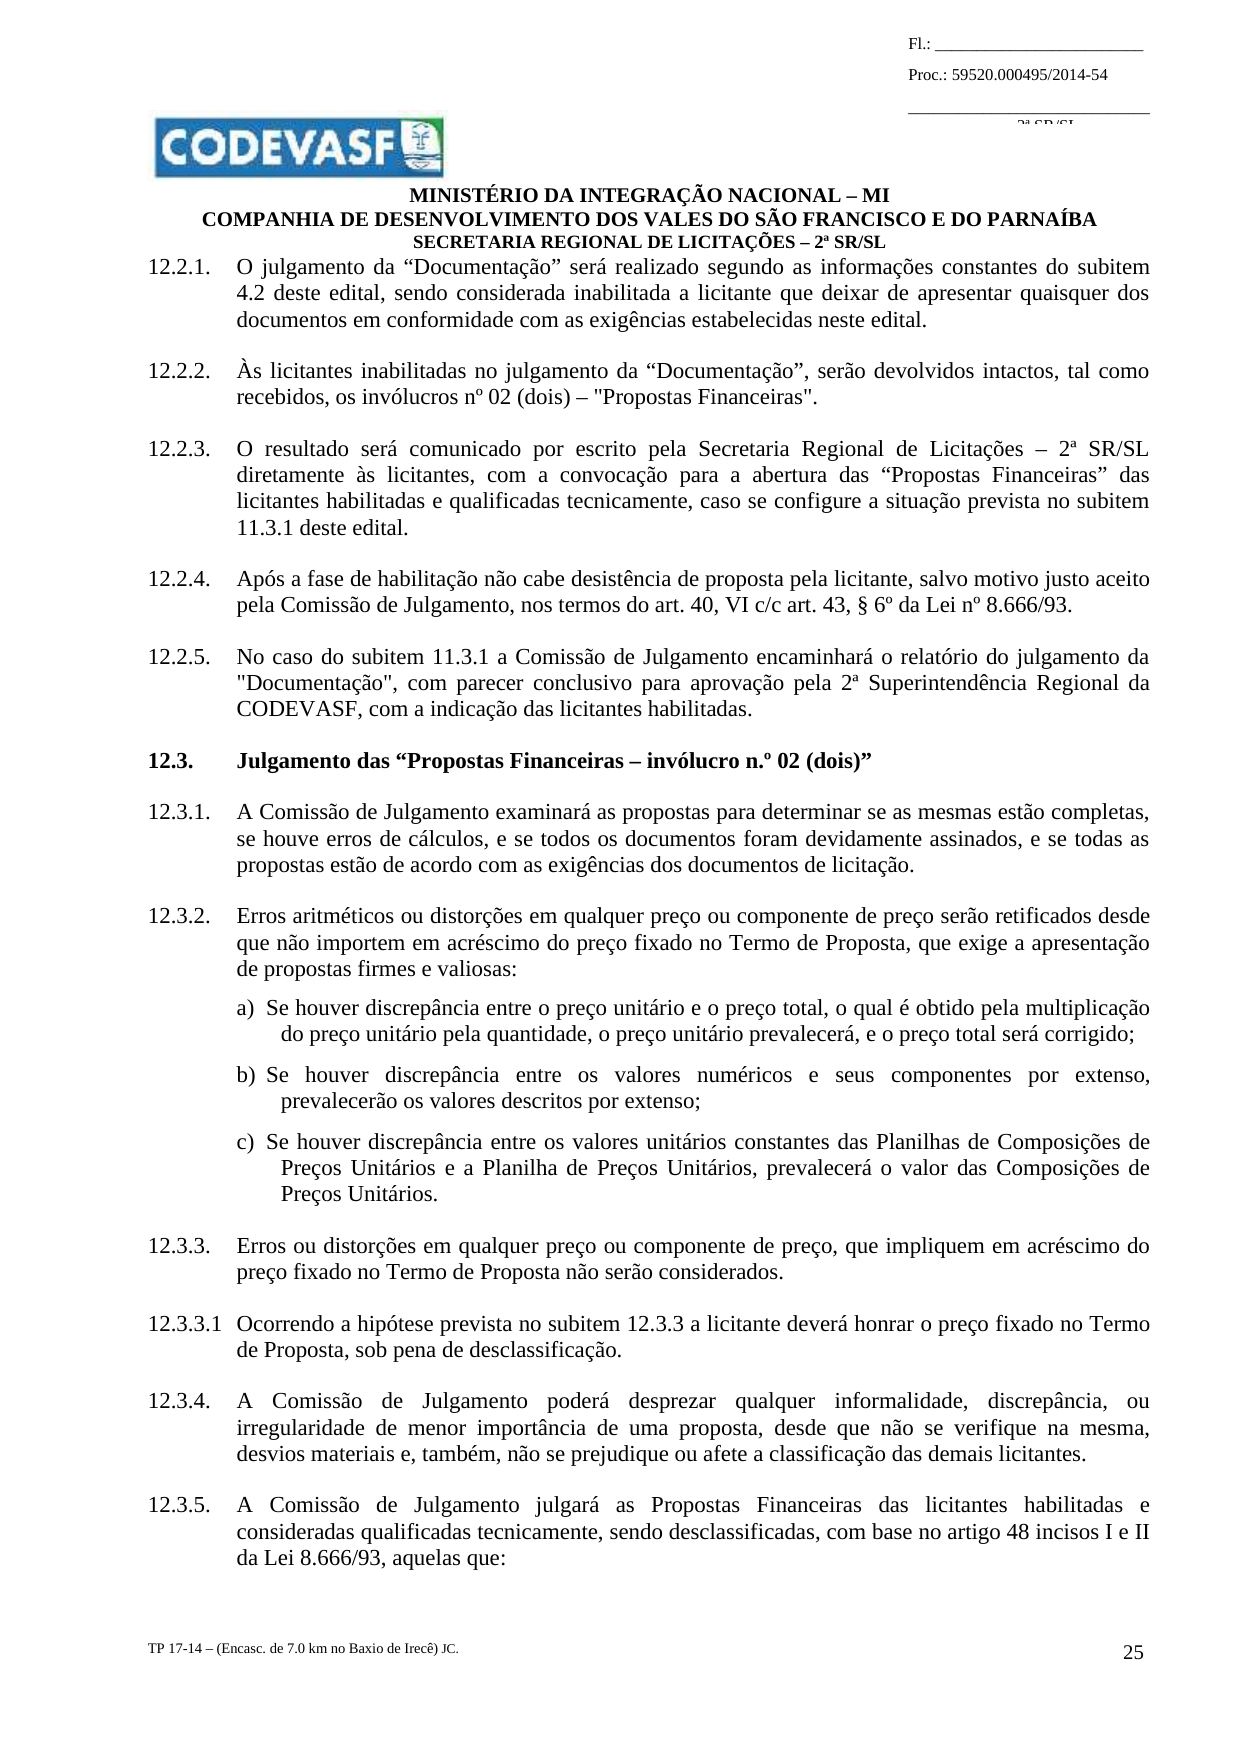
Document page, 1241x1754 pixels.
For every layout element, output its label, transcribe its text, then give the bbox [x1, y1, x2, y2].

list A Comissão de Julgamento poderá desprezar qualquer informalidade, discrepância, ou irregularidade de menor importância de uma proposta, desde que não se verifique na mesma, desvios materiais e, também, não se prejudique ou afete a classificação das demais licitantes. [148, 1387, 1152, 1466]
list Se houver discrepância entre o preço unitário e o preço total, o qual é obtido pela multiplicação do preço unitário pela quantidade, o preço unitário prevalecerá, e o preço total será corrigido; [236, 994, 1152, 1047]
list No caso do subitem 11.3.1 a Comissão de Julgamento encaminhará o relatório do julgamento da "Documentação", com parecer conclusivo para aprovação pela 2ª Superintendência Regional da CODEVASF, com a indicação das licitantes habilitadas. [148, 643, 1152, 722]
list O resultado será comunicado por escrito pela Secretaria Regional de Licitações – 2ª SR/SL diretamente às licitantes, com a convocação para a abertura das “Propostas Financeiras” das licitantes habilitadas e qualificadas tecnicamente, caso se configure a situação prevista no subitem 11.3.1 deste edital. [148, 435, 1152, 540]
list Às licitantes inabilitadas no julgamento da “Documentação”, serão devolvidos intactos, tal como recebidos, os invólucros nº 02 (dois) – "Propostas Financeiras". [148, 357, 1152, 410]
picture [147, 110, 449, 184]
list Erros ou distorções em qualquer preço ou componente de preço, que impliquem em acréscimo do preço fixado no Termo de Proposta não serão considerados. [148, 1232, 1152, 1284]
list A Comissão de Julgamento julgará as Propostas Financeiras das licitantes habilitadas e consideradas qualificadas tecnicamente, sendo desclassificadas, com base no artigo 48 incisos I e II da Lei 8.666/93, aquelas que: [148, 1491, 1152, 1570]
list O julgamento da “Documentação” será realizado segundo as informações constantes do subitem 4.2 deste edital, sendo considerada inabilitada a licitante que deixar de apresentar quaisquer dos documentos em conformidade com as exigências estabelecidas neste edital. [148, 253, 1152, 332]
list Se houver discrepância entre os valores numéricos e seus componentes por extenso, prevalecerão os valores descritos por extenso; [236, 1061, 1152, 1113]
list A Comissão de Julgamento examinará as propostas para determinar se as mesmas estão completas, se houve erros de cálculos, e se todos os documentos foram devidamente assinados, e se todas as propostas estão de acordo com as exigências dos documentos de licitação. [148, 798, 1152, 877]
list Julgamento das “Propostas Financeiras – invólucro n.º 02 (dois)” [148, 747, 1152, 773]
list Se houver discrepância entre os valores unitários constantes das Planilhas de Composições de Preços Unitários e a Planilha de Preços Unitários, prevalecerá o valor das Composições de Preços Unitários. [236, 1128, 1152, 1207]
list Ocorrendo a hipótese prevista no subitem 12.3.3 a licitante deverá honrar o preço fixado no Termo de Proposta, sob pena de desclassificação. [148, 1309, 1152, 1362]
list Erros aritméticos ou distorções em qualquer preço ou componente de preço serão retificados desde que não importem em acréscimo do preço fixado no Termo de Proposta, que exige a apresentação de propostas firmes e valiosas: [148, 902, 1152, 981]
list Após a fase de habilitação não cabe desistência de proposta pela licitante, salvo motivo justo aceito pela Comissão de Julgamento, nos termos do art. 40, VI c/c art. 43, § 6º da Lei nº 8.666/93. [148, 565, 1152, 618]
